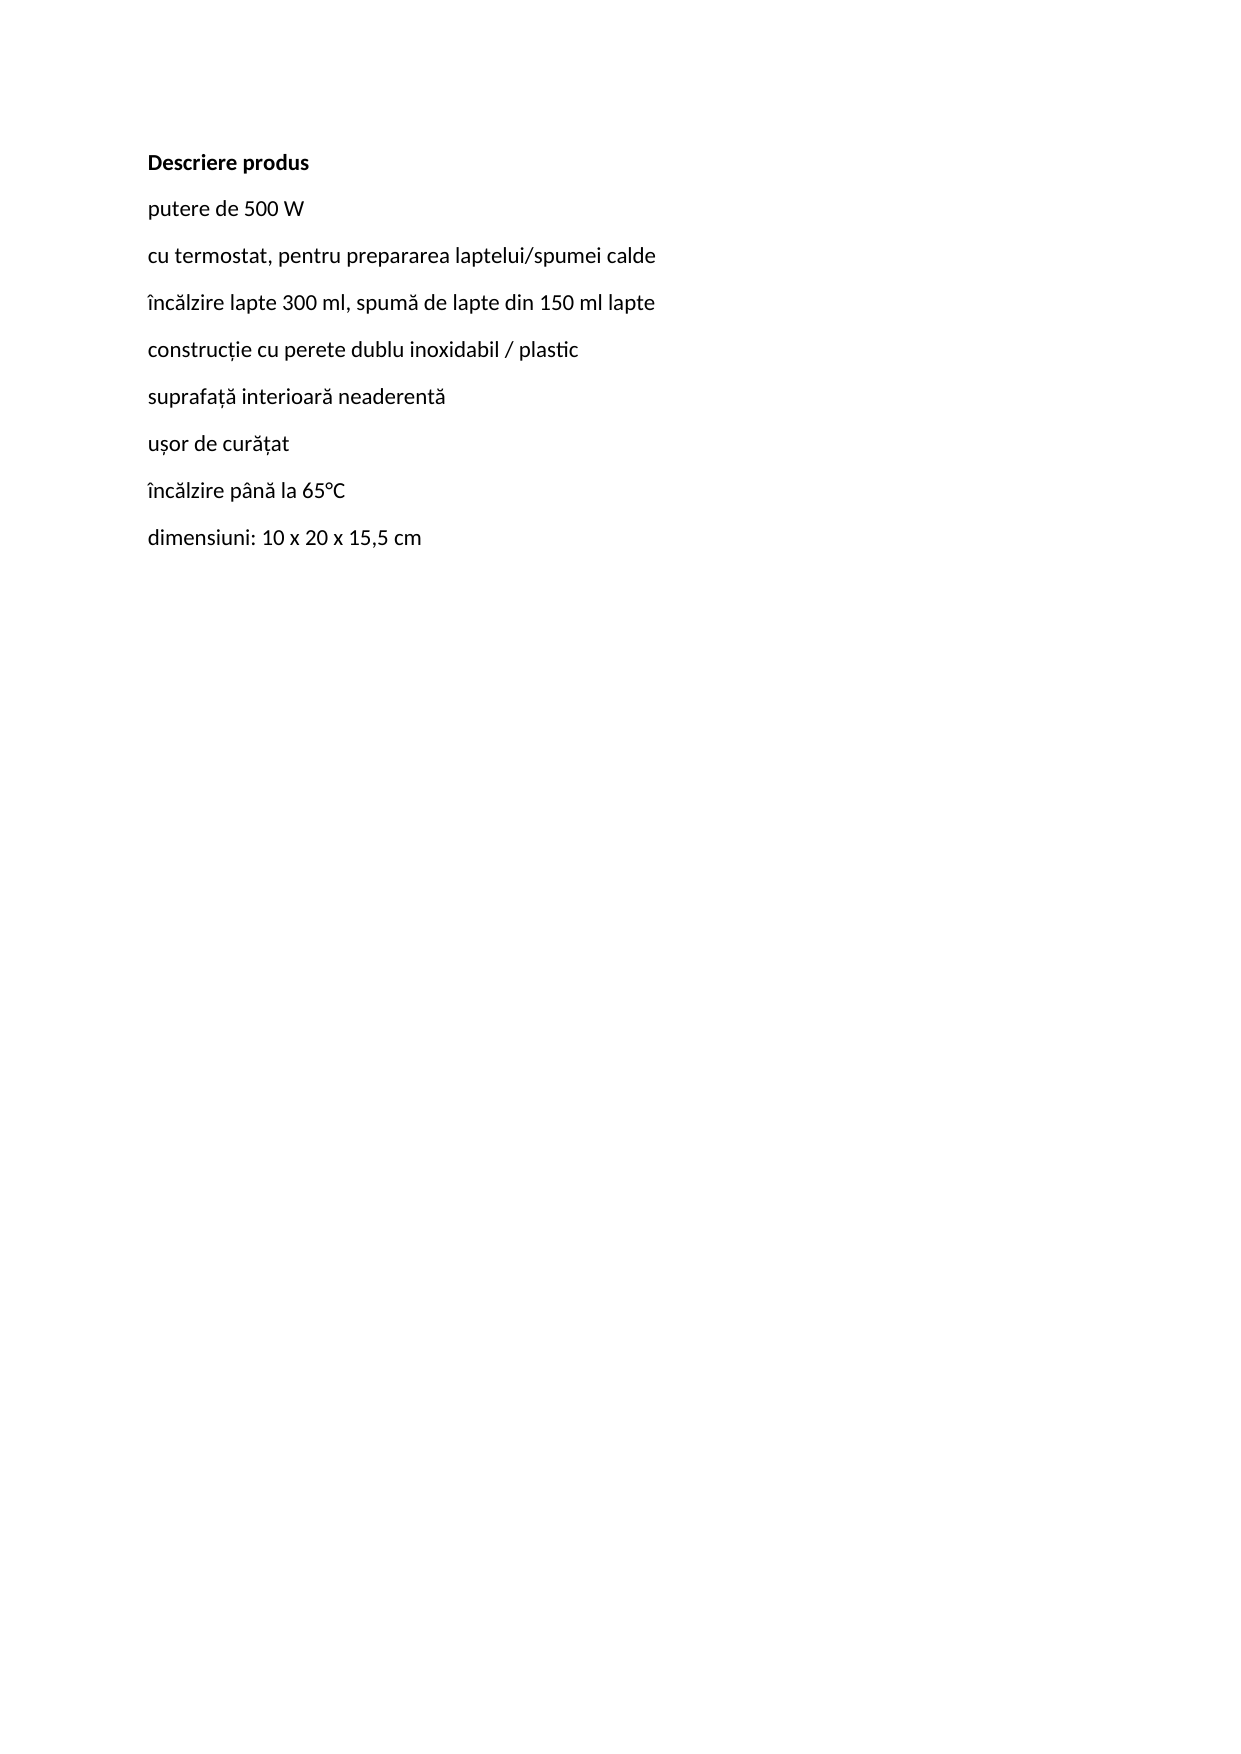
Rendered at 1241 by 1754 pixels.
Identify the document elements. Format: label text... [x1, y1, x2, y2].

text construcție cu perete dublu inoxidabil / plastic [148, 335, 1093, 363]
text ușor de curățat [148, 429, 1093, 457]
text suprafață interioară neaderentă [148, 382, 1093, 410]
text dimensiuni: 10 x 20 x 15,5 cm [148, 523, 1093, 551]
text Descriere produs [148, 148, 1093, 176]
text putere de 500 W [148, 194, 1093, 222]
text cu termostat, pentru prepararea laptelui/spumei calde [148, 241, 1093, 269]
text încălzire până la 65°C [148, 476, 1093, 504]
text încălzire lapte 300 ml, spumă de lapte din 150 ml lapte [148, 288, 1093, 316]
